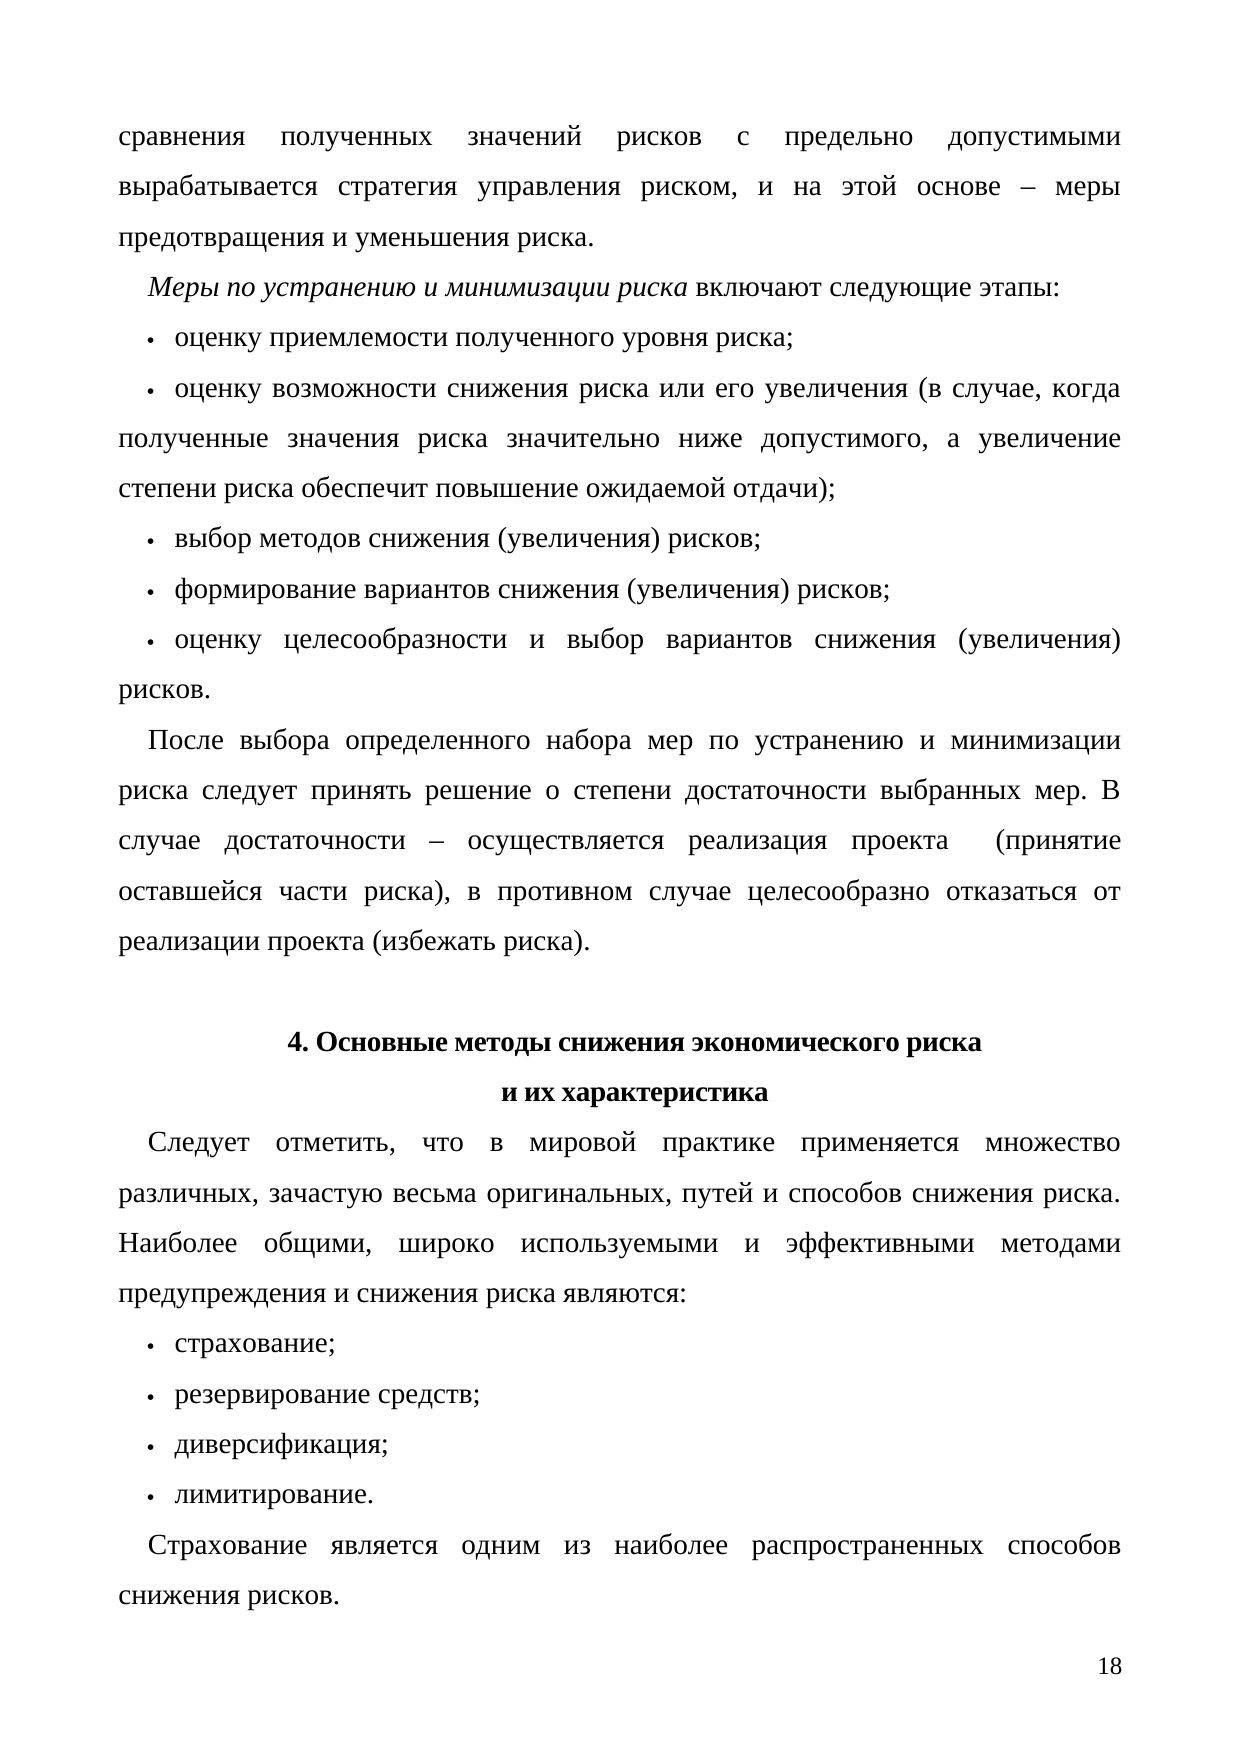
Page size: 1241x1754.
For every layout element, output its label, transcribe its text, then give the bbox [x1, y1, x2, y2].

text Меры по устранению и минимизации риска включают следующие этапы: [118, 269, 1122, 303]
list страхование; [118, 1326, 1122, 1359]
list оценку возможности снижения риска или его увеличения (в случае, когда полученные значения риска значительно ниже допустимого, а увеличение степени риска обеспечит повышение ожидаемой отдачи); [118, 370, 1122, 504]
subtitle 4. Основные методы снижения экономического риска [118, 1024, 1122, 1057]
list выбор методов снижения (увеличения) рисков; [118, 521, 1122, 554]
text После выбора определенного набора мер по устранению и минимизации риска следует принять решение о степени достаточности выбранных мер. В случае достаточности – осуществляется реализация проекта (принятие оставшейся части риска), в противном случае целесообразно отказаться от реализации проекта (избежать риска). [118, 722, 1122, 957]
text Страхование является одним из наиболее распространенных способов снижения рисков. [118, 1527, 1122, 1611]
list формирование вариантов снижения (увеличения) рисков; [118, 571, 1122, 604]
list резервирование средств; [118, 1376, 1122, 1409]
list диверсификация; [118, 1426, 1122, 1460]
list лимитирование. [118, 1477, 1122, 1510]
list оценку целесообразности и выбор вариантов снижения (увеличения) рисков. [118, 621, 1122, 705]
list оценку приемлемости полученного уровня риска; [118, 319, 1122, 353]
subtitle и их характеристика [118, 1074, 1122, 1108]
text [118, 118, 1122, 252]
text Следует отметить, что в мировой практике применяется множество различных, зачастую весьма оригинальных, путей и способов снижения риска. Наиболее общими, широко используемыми и эффективными методами предупреждения и снижения риска являются: [118, 1124, 1122, 1309]
